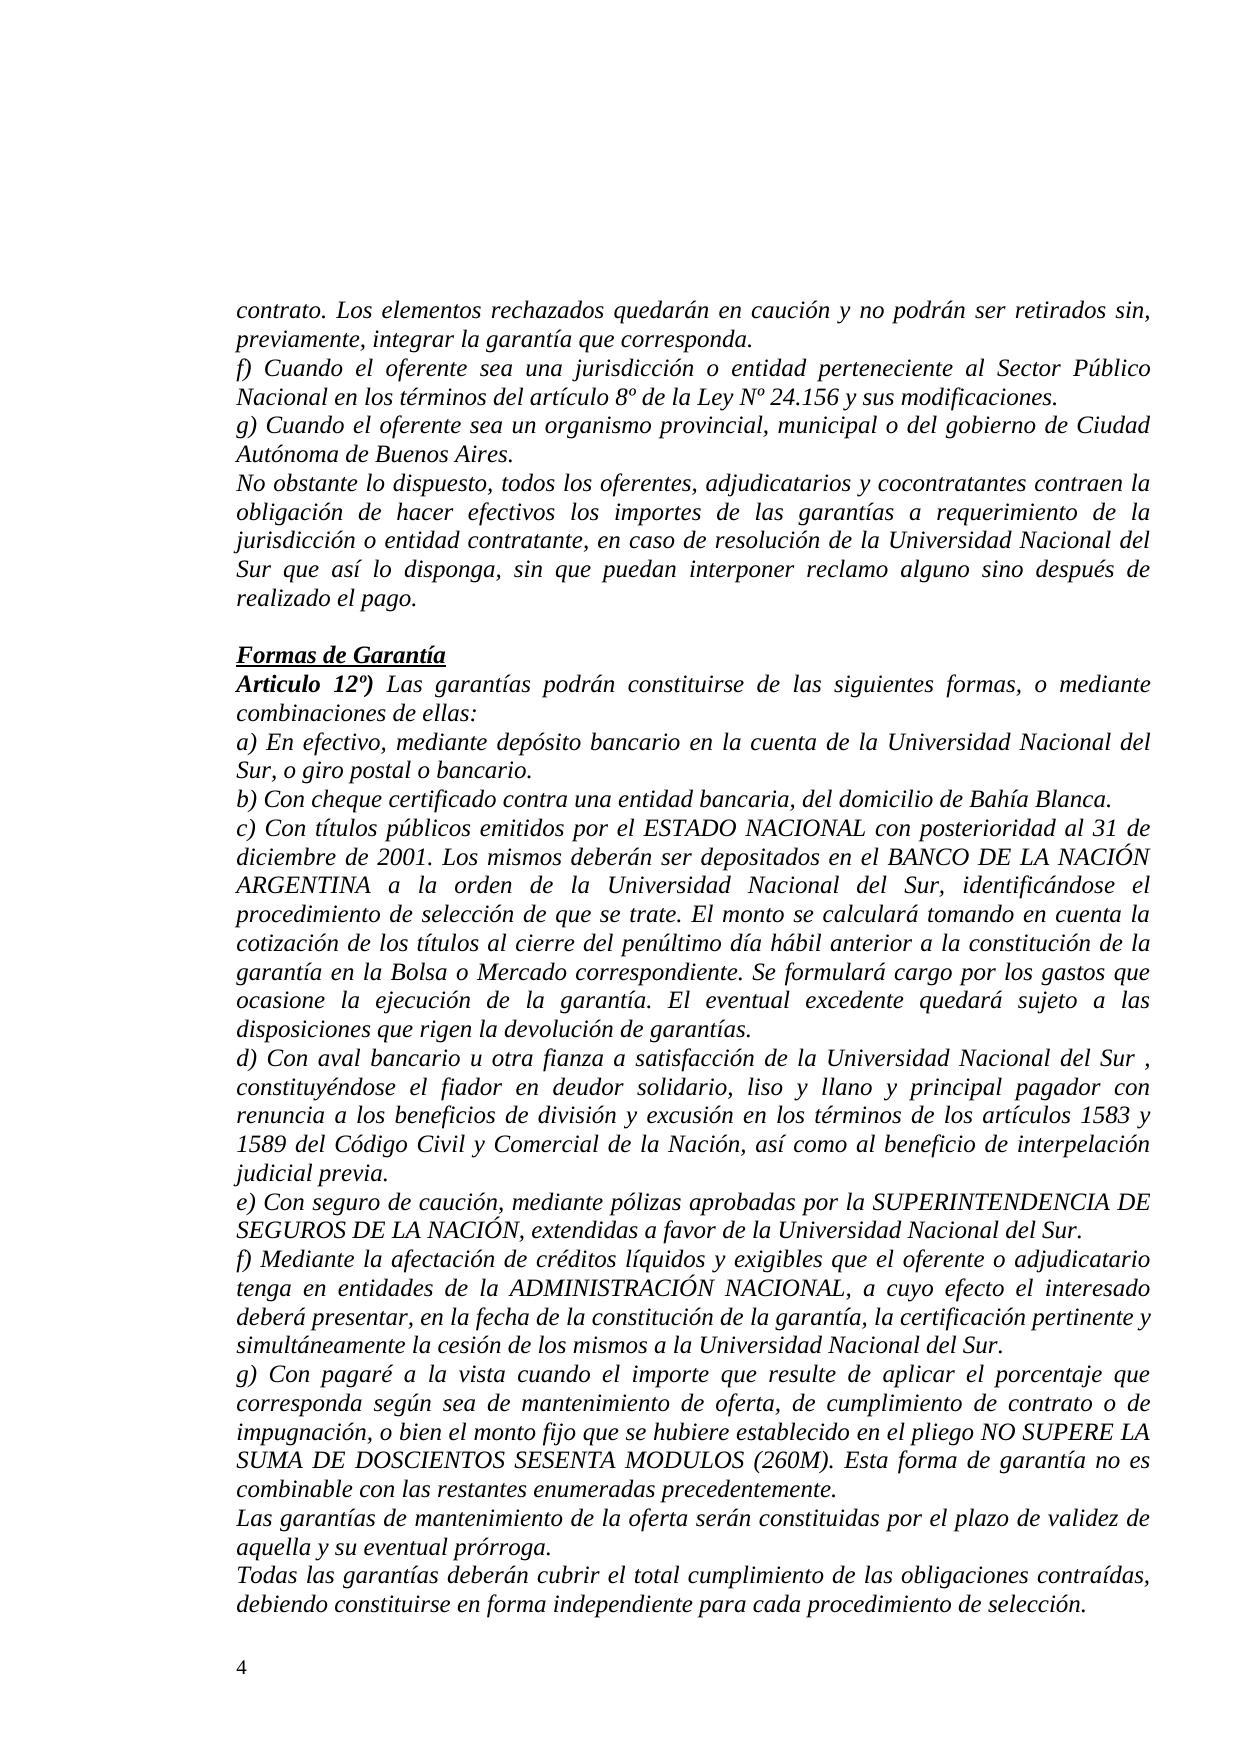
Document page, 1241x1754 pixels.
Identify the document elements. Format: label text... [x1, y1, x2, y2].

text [236, 295, 1152, 353]
text c) Con títulos públicos emitidos por el ESTADO NACIONAL con posterioridad al 31 de diciembre de 2001. Los mismos deberán ser depositados en el BANCO DE LA NACIÓN ARGENTINA a la orden de la Universidad Nacional del Sur, identificándose el procedimiento de selección de que se trate. El monto se calculará tomando en cuenta la cotización de los títulos al cierre del penúltimo día hábil anterior a la constitución de la garantía en la Bolsa o Mercado correspondiente. Se formulará cargo por los gastos que ocasione la ejecución de la garantía. El eventual excedente quedará sujeto a las disposiciones que rigen la devolución de garantías. [236, 813, 1152, 1043]
text f) Mediante la afectación de créditos líquidos y exigibles que el oferente o adjudicatario tenga en entidades de la ADMINISTRACIÓN NACIONAL, a cuyo efecto el interesado deberá presentar, en la fecha de la constitución de la garantía, la certificación pertinente y simultáneamente la cesión de los mismos a la Universidad Nacional del Sur. [236, 1244, 1152, 1359]
text d) Con aval bancario u otra fianza a satisfacción de la Universidad Nacional del Sur , constituyéndose el fiador en deudor solidario, liso y llano y principal pagador con renuncia a los beneficios de división y excusión en los términos de los artículos 1583 y 1589 del Código Civil y Comercial de la Nación, así como al beneficio de interpelación judicial previa. [236, 1043, 1152, 1187]
text Todas las garantías deberán cubrir el total cumplimiento de las obligaciones contraídas, debiendo constituirse en forma independiente para cada procedimiento de selección. [236, 1560, 1152, 1618]
text No obstante lo dispuesto, todos los oferentes, adjudicatarios y cocontratantes contraen la obligación de hacer efectivos los importes de las garantías a requerimiento de la jurisdicción o entidad contratante, en caso de resolución de la Universidad Nacional del Sur que así lo disponga, sin que puedan interponer reclamo alguno sino después de realizado el pago. [236, 468, 1152, 612]
text b) Con cheque certificado contra una entidad bancaria, del domicilio de Bahía Blanca. [236, 784, 1152, 813]
text g) Con pagaré a la vista cuando el importe que resulte de aplicar el porcentaje que corresponda según sea de mantenimiento de oferta, de cumplimiento de contrato o de impugnación, o bien el monto fijo que se hubiere establecido en el pliego NO SUPERE LA SUMA DE DOSCIENTOS SESENTA MODULOS (260M). Esta forma de garantía no es combinable con las restantes enumeradas precedentemente. [236, 1359, 1152, 1503]
text Las garantías de mantenimiento de la oferta serán constituidas por el plazo de validez de aquella y su eventual prórroga. [236, 1503, 1152, 1560]
text g) Cuando el oferente sea un organismo provincial, municipal o del gobierno de Ciudad Autónoma de Buenos Aires. [236, 410, 1152, 468]
text Articulo 12º) Las garantías podrán constituirse de las siguientes formas, o mediante combinaciones de ellas: [236, 669, 1152, 727]
text a) En efectivo, mediante depósito bancario en la cuenta de la Universidad Nacional del Sur, o giro postal o bancario. [236, 727, 1152, 784]
text e) Con seguro de caución, mediante pólizas aprobadas por la SUPERINTENDENCIA DE SEGUROS DE LA NACIÓN, extendidas a favor de la Universidad Nacional del Sur. [236, 1187, 1152, 1244]
text Formas de Garantía [236, 640, 1152, 669]
text f) Cuando el oferente sea una jurisdicción o entidad perteneciente al Sector Público Nacional en los términos del artículo 8º de la Ley Nº 24.156 y sus modificaciones. [236, 353, 1152, 410]
